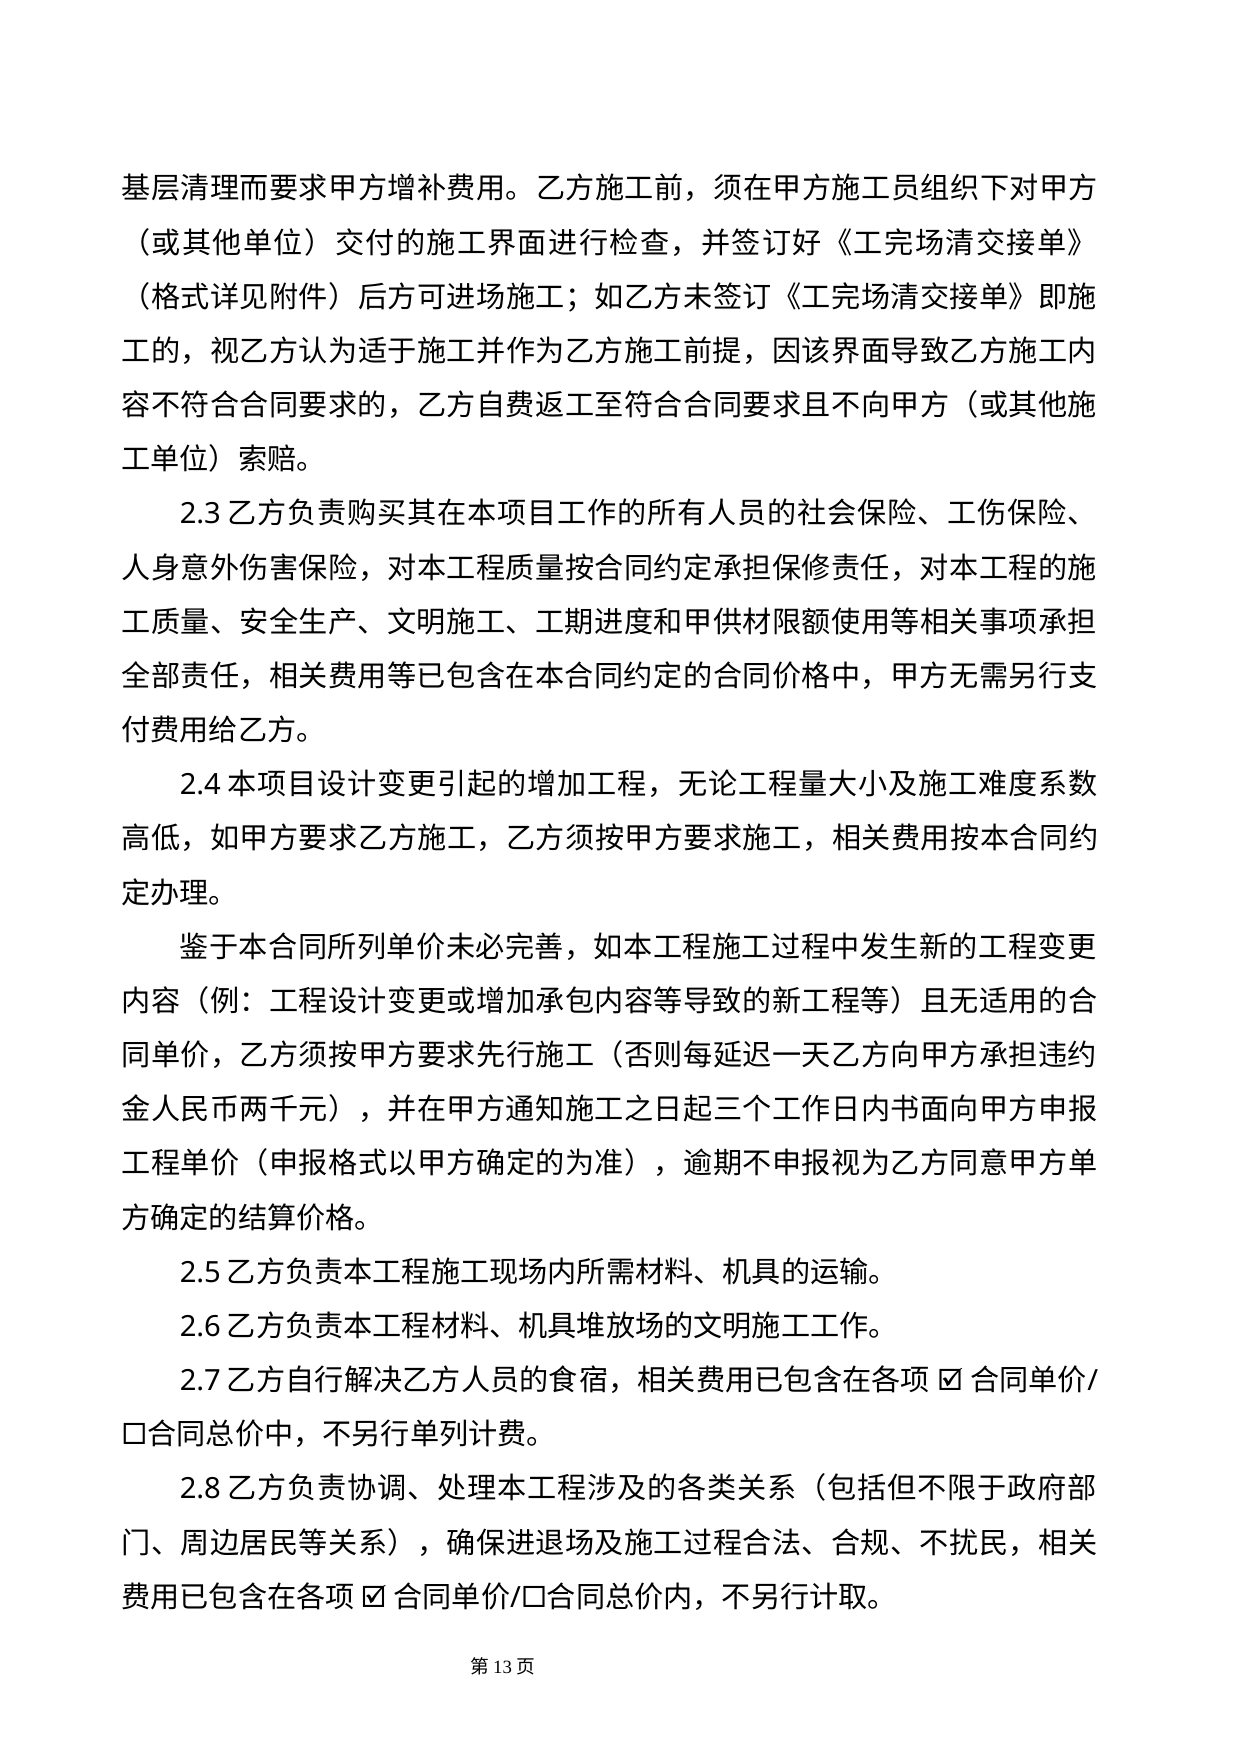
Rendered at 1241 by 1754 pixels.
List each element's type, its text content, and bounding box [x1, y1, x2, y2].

text 2.3乙方负责购买其在本项目工作的所有人员的社会保险、工伤保险、人身意外伤害保险，对本工程质量按合同约定承担保修责任，对本工程的施工质量、安全生产、文明施工、工期进度和甲供材限额使用等相关事项承担全部责任，相关费用等已包含在本合同约定的合同价格中，甲方无需另行支付费用给乙方。 [121, 478, 1098, 749]
text 2.4本项目设计变更引起的增加工程，无论工程量大小及施工难度系数高低，如甲方要求乙方施工，乙方须按甲方要求施工，相关费用按本合同约定办理。 [121, 749, 1098, 911]
text 鉴于本合同所列单价未必完善，如本工程施工过程中发生新的工程变更内容（例：工程设计变更或增加承包内容等导致的新工程等）且无适用的合同单价，乙方须按甲方要求先行施工（否则每延迟一天乙方向甲方承担违约金人民币两千元），并在甲方通知施工之日起三个工作日内书面向甲方申报工程单价（申报格式以甲方确定的为准），逾期不申报视为乙方同意甲方单方确定的结算价格。 [121, 911, 1098, 1236]
text 2.5乙方负责本工程施工现场内所需材料、机具的运输。 [121, 1236, 1098, 1291]
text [121, 153, 1098, 478]
text 2.8乙方负责协调、处理本工程涉及的各类关系（包括但不限于政府部门、周边居民等关系），确保进退场及施工过程合法、合规、不扰民，相关费用已包含在各项合同单价/合同总价内，不另行计取。 [121, 1453, 1098, 1616]
text 2.7乙方自行解决乙方人员的食宿，相关费用已包含在各项合同单价/合同总价中，不另行单列计费。 [121, 1345, 1098, 1453]
text 2.6乙方负责本工程材料、机具堆放场的文明施工工作。 [121, 1291, 1098, 1345]
